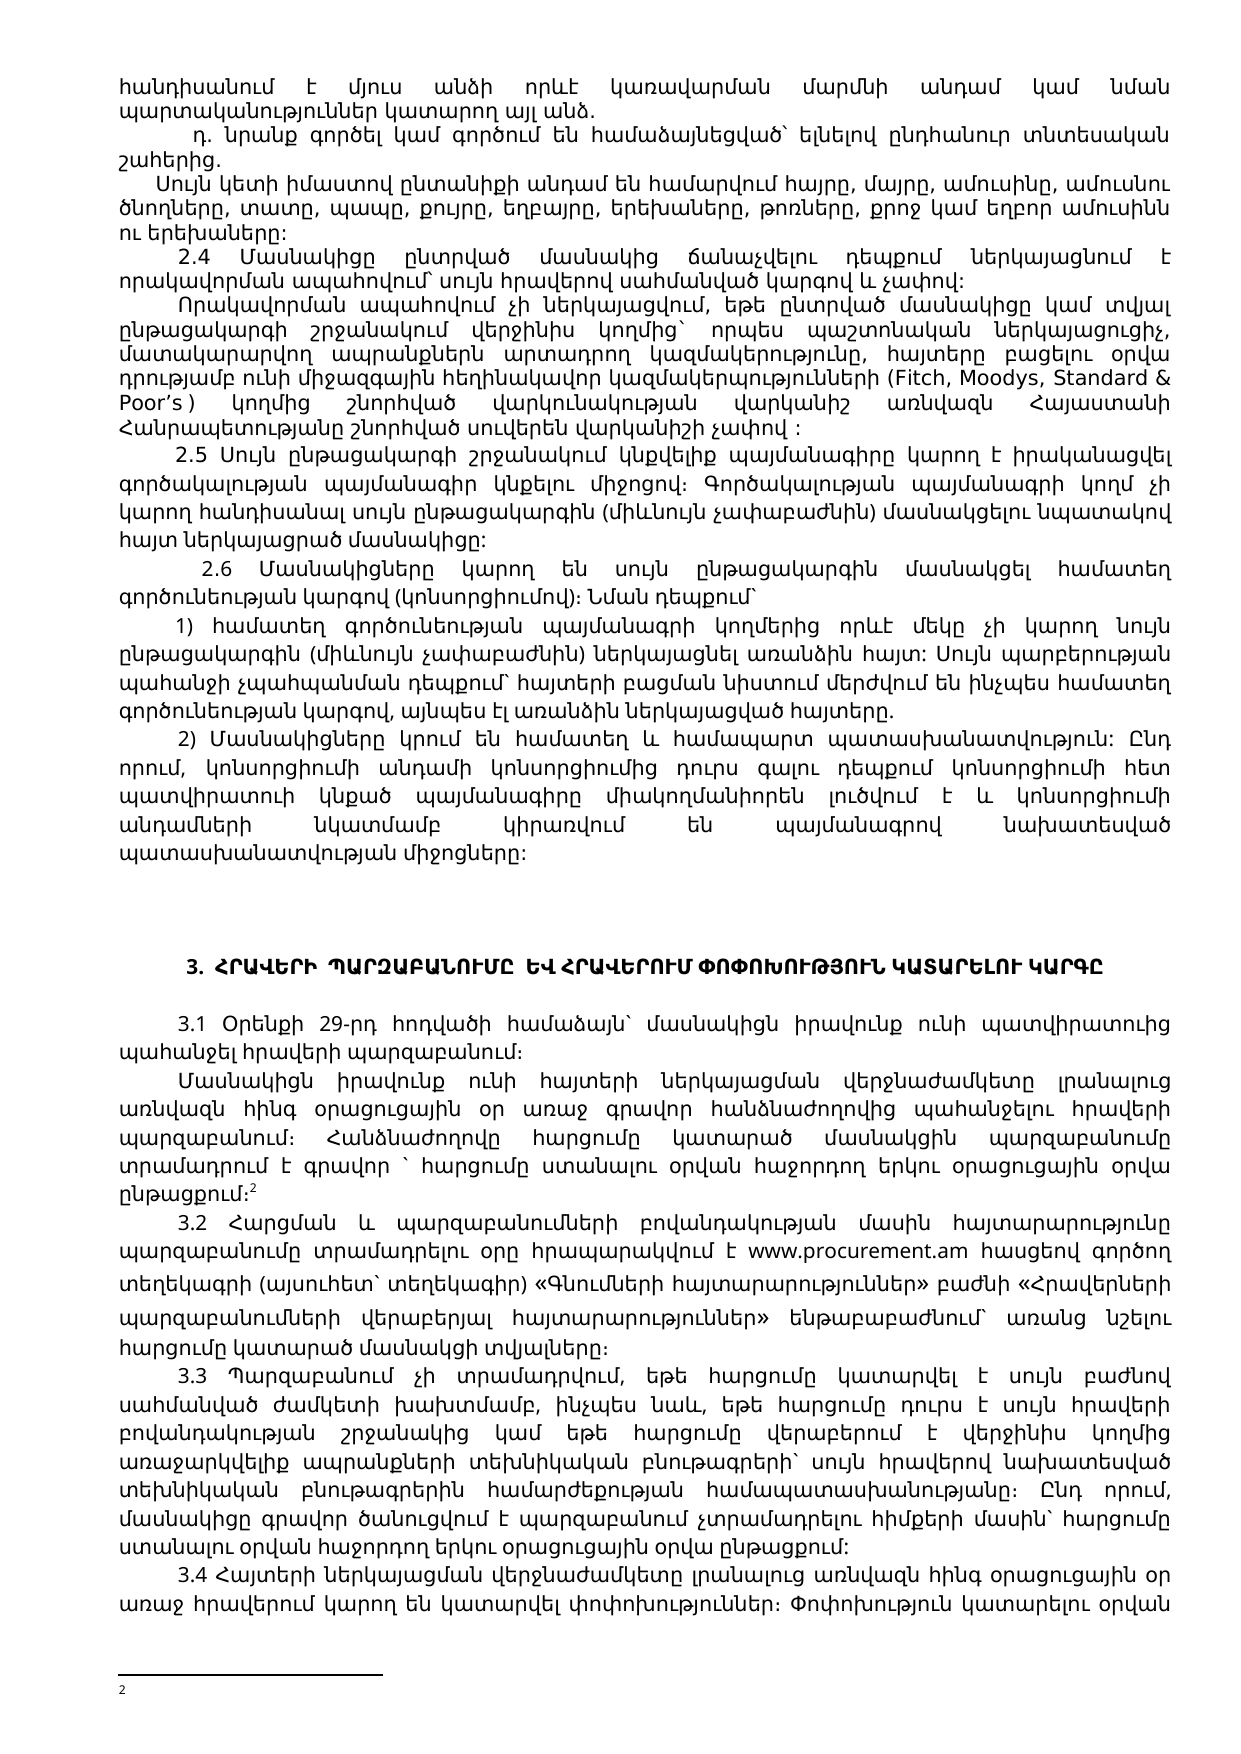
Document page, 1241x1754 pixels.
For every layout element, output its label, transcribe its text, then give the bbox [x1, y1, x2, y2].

text 3. ՀՐԱՎԵՐԻ ՊԱՐԶԱԲԱՆՈՒՄԸ ԵՎ ՀՐԱՎԵՐՈՒՄ ՓՈՓՈԽՈՒԹՅՈՒՆ ԿԱՏԱՐԵԼՈՒ ԿԱՐԳԸ [118, 952, 1171, 981]
text Որակավորման ապահովում չի ներկայացվում, եթե ընտրված մասնակիցը կամ տվյալ ընթացակարգի շրջանակում վերջինիս կողմից` որպես պաշտոնական ներկայացուցիչ, մատակարարվող ապրանքներն արտադրող կազմակերությունը, հայտերը բացելու օրվա դրությամբ ունի միջազգային հեղինակավոր կազմակերպությունների (Fitch, Moodys, Standard & Poor’s ) կողմից շնորհված վարկունակության վարկանիշ առնվազն Հայաստանի Հանրապետությանը շնորհված սուվերեն վարկանիշի չափով : [118, 293, 1171, 440]
text 2.5 Սույն ընթացակարգի շրջանակում կնքվելիք պայմանագիրը կարող է իրականացվել գործակալության պայմանագիր կնքելու միջոցով։ Գործակալության պայմանագրի կողմ չի կարող հանդիսանալ սույն ընթացակարգին (միևնույն չափաբաժնին) մասնակցելու նպատակով հայտ ներկայացրած մասնակիցը: [118, 440, 1171, 554]
text 3.2 Հարցման և պարզաբանումների բովանդակության մասին հայտարարությունը պարզաբանումը տրամադրելու օրը հրապարակվում է www.procurement.am հասցեով գործող տեղեկագրի (այսուհետ` տեղեկագիր) «Գնումների հայտարարություններ» բաժնի «Հրավերների պարզաբանումների վերաբերյալ հայտարարություններ» ենթաբաբաժնում` առանց նշելու հարցումը կատարած մասնակցի տվյալները։ [118, 1208, 1171, 1361]
text 2.4 Մասնակիցը ընտրված մասնակից ճանաչվելու դեպքում ներկայացնում է որակավորման ապահովում՝ սույն հրավերով սահմանված կարգով և չափով: [118, 245, 1171, 293]
text 2) Մասնակիցները կրում են համատեղ և համապարտ պատասխանատվություն: Ընդ որում, կոնսորցիումի անդամի կոնսորցիումից դուրս գալու դեպքում կոնսորցիումի հետ պատվիրատուի կնքած պայմանագիրը միակողմանիորեն լուծվում է և կոնսորցիումի անդամների նկատմամբ կիրառվում են պայմանագրով նախատեսված պատասխանատվության միջոցները: [118, 724, 1171, 867]
text դ. նրանք գործել կամ գործում են համաձայնեցված՝ ելնելով ընդհանուր տնտեսական շահերից. [118, 123, 1171, 172]
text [118, 75, 1171, 123]
text 3.1 Օրենքի 29-րդ հոդվածի համաձայն` մասնակիցն իրավունք ունի պատվիրատուից պահանջել հրավերի պարզաբանում։ [118, 1009, 1171, 1066]
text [118, 1561, 1171, 1617]
text 1) համատեղ գործունեության պայմանագրի կողմերից որևէ մեկը չի կարող նույն ընթացակարգին (միևնույն չափաբաժնին) ներկայացնել առանձին հայտ: Սույն պարբերության պահանջի չպահպանման դեպքում` հայտերի բացման նիստում մերժվում են ինչպես համատեղ գործունեության կարգով, այնպես էլ առանձին ներկայացված հայտերը. [118, 611, 1171, 724]
text Մասնակիցն իրավունք ունի հայտերի ներկայացման վերջնաժամկետը լրանալուց առնվազն հինգ օրացուցային օր առաջ գրավոր հանձնաժողովից պահանջելու հրավերի պարզաբանում։ Հանձնաժողովը հարցումը կատարած մասնակցին պարզաբանումը տրամադրում է գրավոր ` հարցումը ստանալու օրվան հաջորդող երկու օրացուցային օրվա ընթացքում։ [118, 1066, 1171, 1208]
text 3.3 Պարզաբանում չի տրամադրվում, եթե հարցումը կատարվել է սույն բաժնով սահմանված ժամկետի խախտմամբ, ինչպես նաև, եթե հարցումը դուրս է սույն հրավերի բովանդակության շրջանակից կամ եթե հարցումը վերաբերում է վերջինիս կողմից առաջարկվելիք ապրանքների տեխնիկական բնութագրերի` սույն հրավերով նախատեսված տեխնիկական բնութագրերին համարժեքության համապատասխանությանը։ Ընդ որում, մասնակիցը գրավոր ծանուցվում է պարզաբանում չտրամադրելու հիմքերի մասին` հարցումը ստանալու օրվան հաջորդող երկու օրացուցային օրվա ընթացքում: [118, 1361, 1171, 1561]
text 2.6 Մասնակիցները կարող են սույն ընթացակարգին մասնակցել համատեղ գործունեության կարգով (կոնսորցիումով)։ Նման դեպքում` [118, 554, 1171, 611]
text Սույն կետի իմաստով ընտանիքի անդամ են համարվում հայրը, մայրը, ամուսինը, ամուսնու ծնողները, տատը, պապը, քույրը, եղբայրը, երեխաները, թոռները, քրոջ կամ եղբոր ամուսինն ու երեխաները: [118, 172, 1171, 245]
